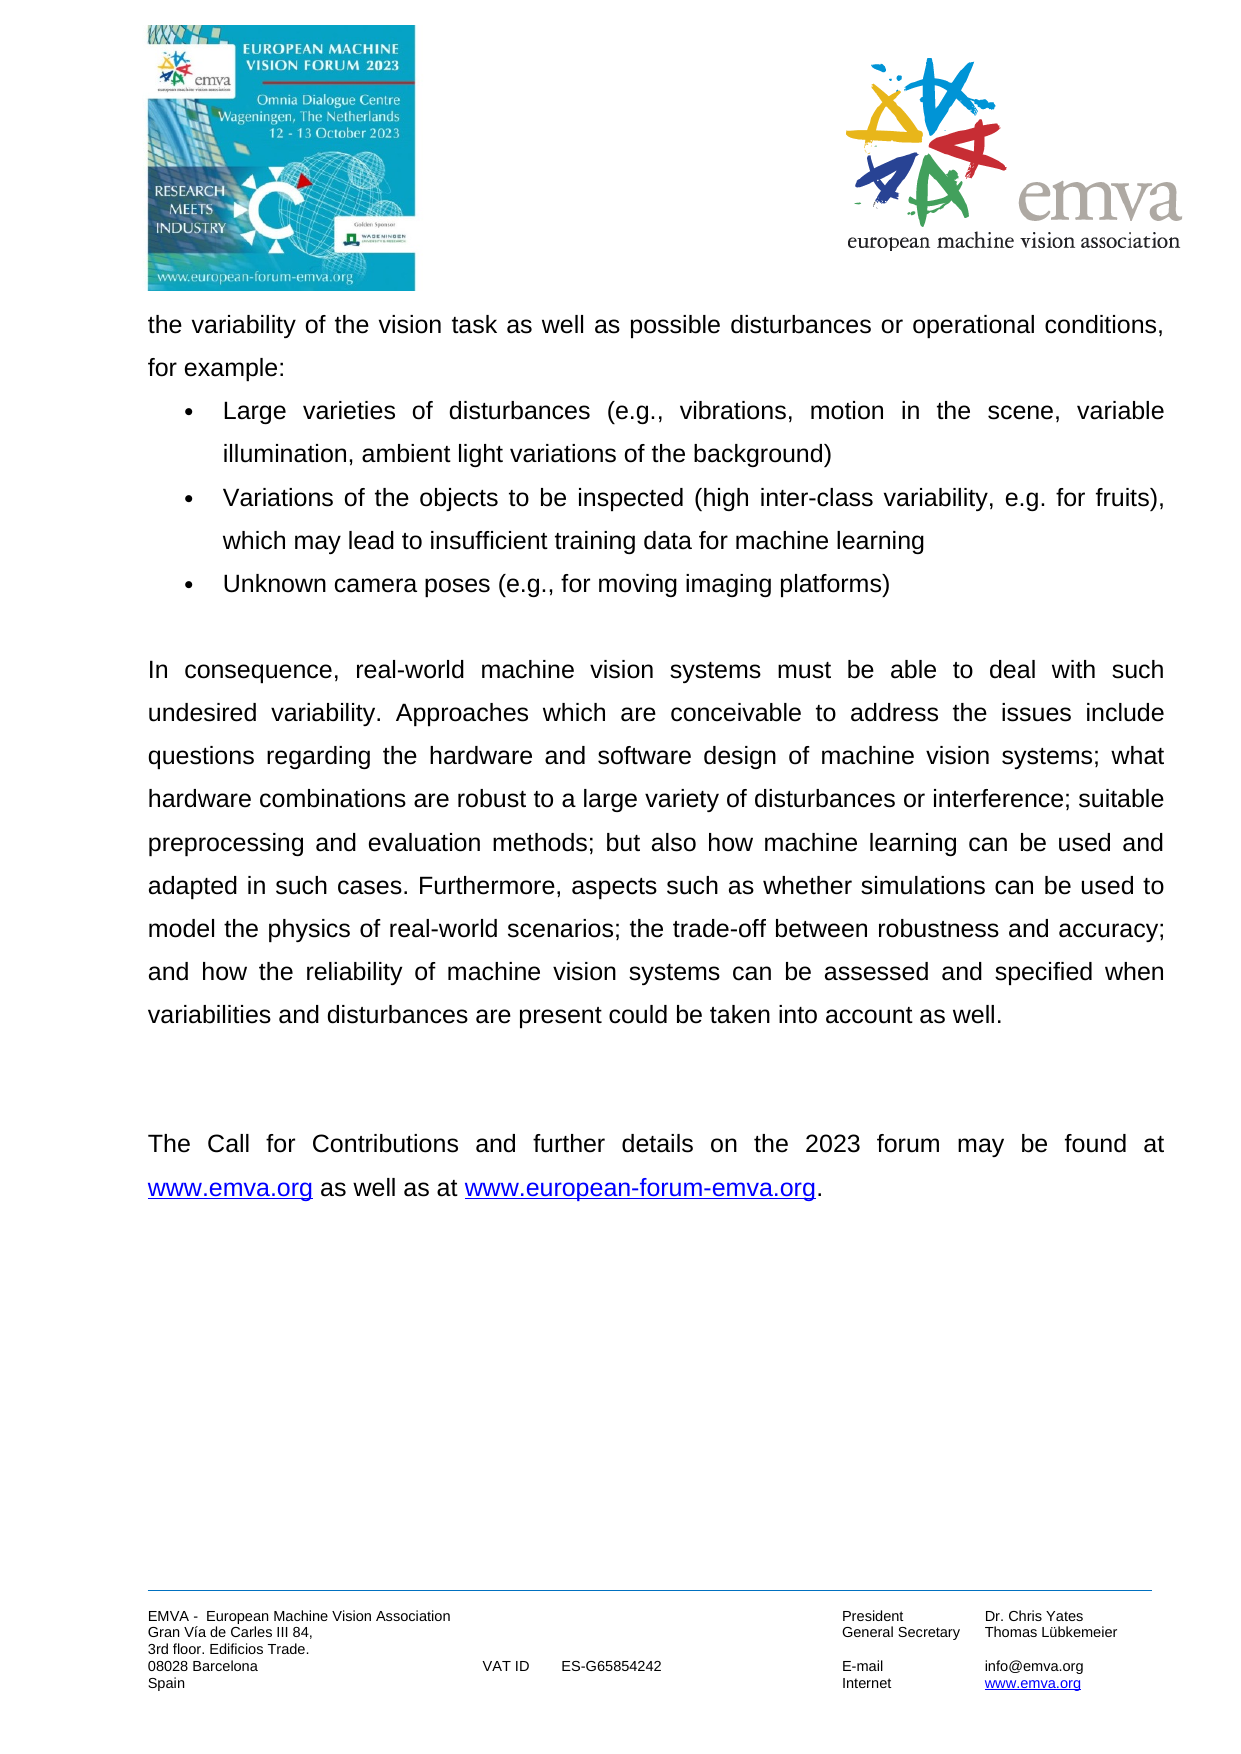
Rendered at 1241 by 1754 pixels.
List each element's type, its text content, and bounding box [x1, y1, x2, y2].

list Large varieties of disturbances (e.g., vibrations, motion in the scene, variable illumination, ambient light variations of the background) [185, 396, 1167, 468]
list Unknown camera poses (e.g., for moving imaging platforms) [185, 569, 1167, 598]
text The Call for Contributions and further details on the 2023 forum may be found at www.emva.org as well as at www.european-forum-emva.org. [148, 1129, 1167, 1201]
picture [82, 25, 480, 291]
list Variations of the objects to be inspected (high inter-class variability, e.g. for fruits), which may lead to insufficient training data for machine learning [185, 483, 1167, 554]
text In consequence, real-world machine vision systems must be able to deal with such undesired variability. Approaches which are conceivable to address the issues include questions regarding the hardware and software design of machine vision systems; what hardware combinations are robust to a large variety of disturbances or interference; suitable preprocessing and evaluation methods; but also how machine learning can be used and adapted in such cases. Furthermore, aspects such as whether simulations can be used to model the physics of real-world scenarios; the trade-off between robustness and accuracy; and how the reliability of machine vision systems can be assessed and specified when variabilities and disturbances are present could be taken into account as well. [148, 612, 1167, 1029]
picture [846, 58, 1183, 250]
picture [935, 86, 946, 106]
